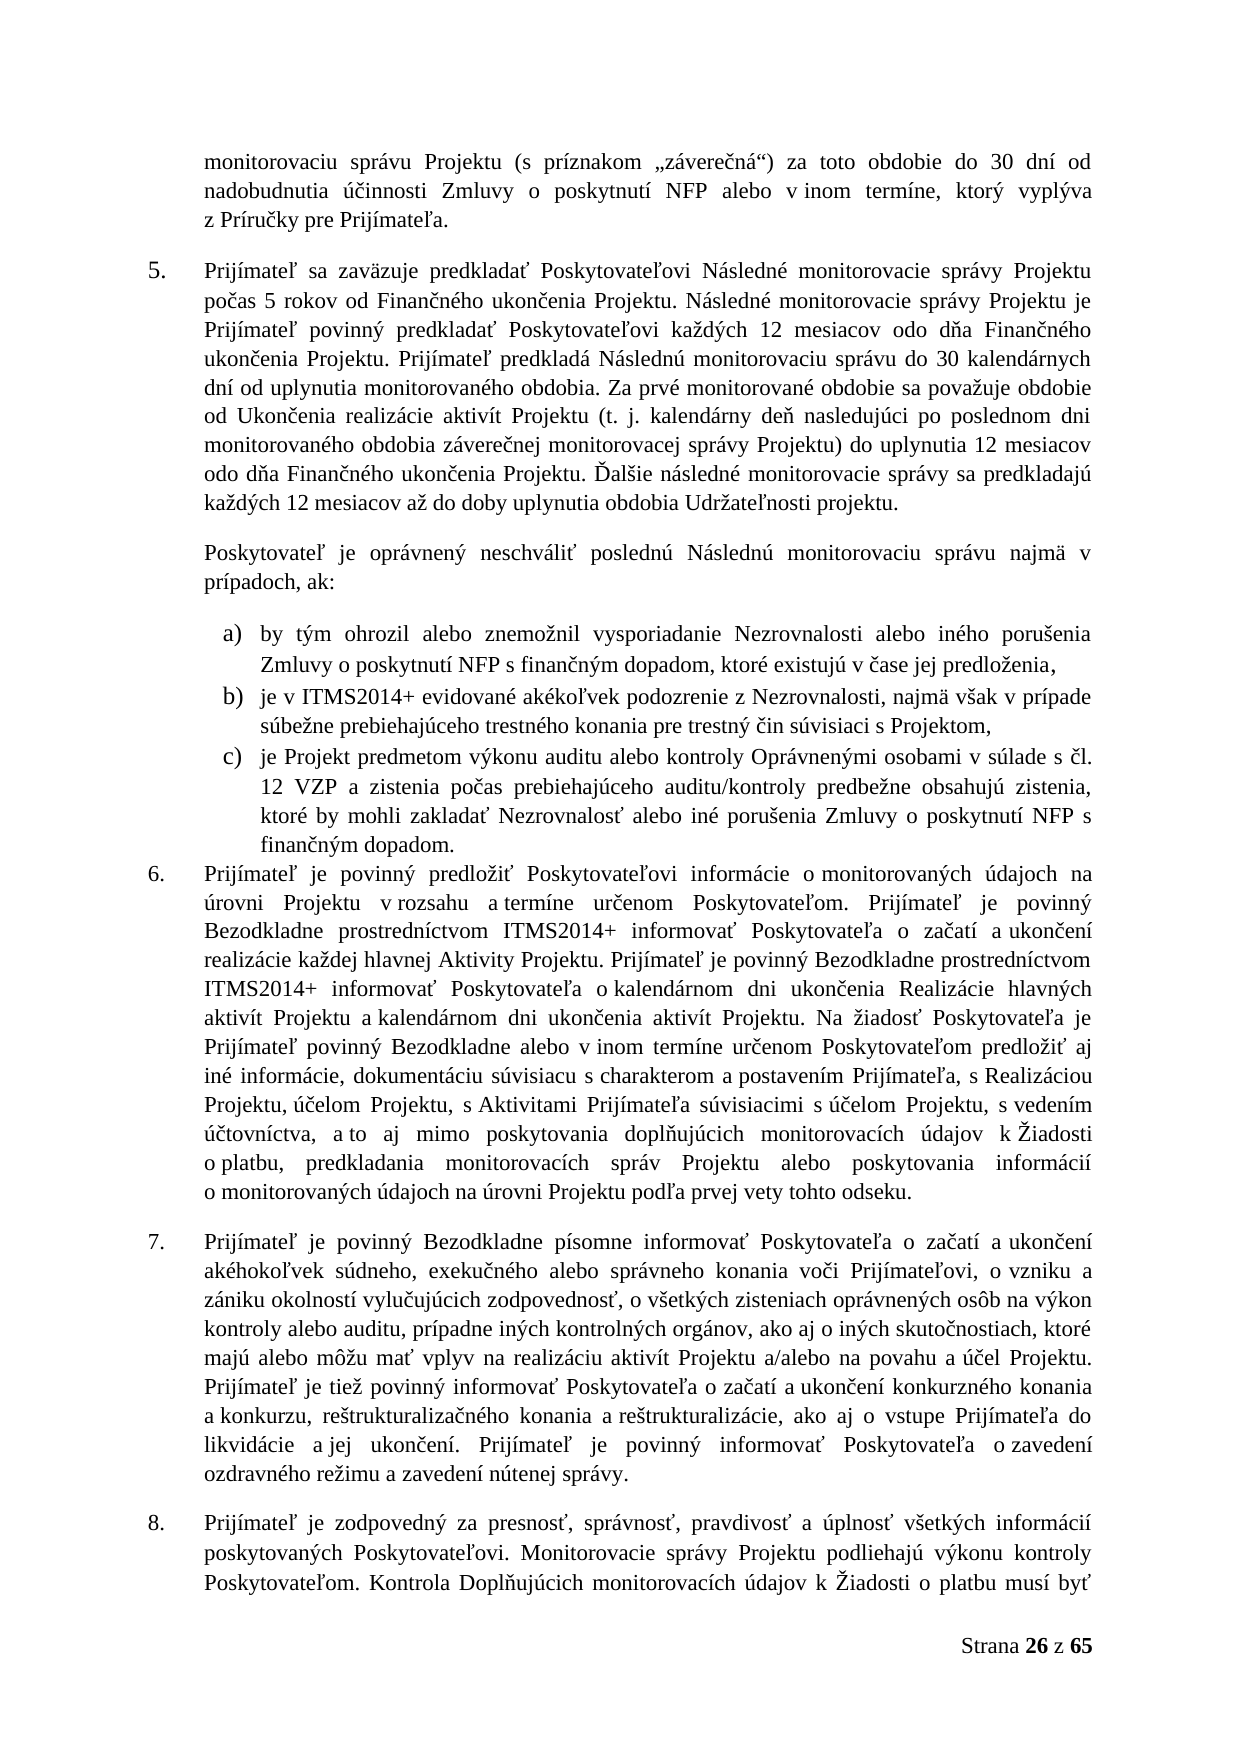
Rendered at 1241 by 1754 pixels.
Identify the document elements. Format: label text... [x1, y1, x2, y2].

list Prijímateľ je povinný predložiť Poskytovateľovi informácie o monitorovaných údajoch na úrovni Projektu v rozsahu a termíne určenom Poskytovateľom. Prijímateľ je povinný Bezodkladne prostredníctvom ITMS2014+ informovať Poskytovateľa o začatí a ukončení realizácie každej hlavnej Aktivity Projektu. Prijímateľ je povinný Bezodkladne prostredníctvom ITMS2014+ informovať Poskytovateľa o kalendárnom dni ukončenia Realizácie hlavných aktivít Projektu a kalendárnom dni ukončenia aktivít Projektu. Na žiadosť Poskytovateľa je Prijímateľ povinný Bezodkladne alebo v inom termíne určenom Poskytovateľom predložiť aj iné informácie, dokumentáciu súvisiacu s charakterom a postavením Prijímateľa, s Realizáciou Projektu, účelom Projektu, s Aktivitami Prijímateľa súvisiacimi s účelom Projektu, s vedením účtovníctva, a to aj mimo poskytovania doplňujúcich monitorovacích údajov k Žiadosti o platbu, predkladania monitorovacích správ Projektu alebo poskytovania informácií o monitorovaných údajoch na úrovni Projektu podľa prvej vety tohto odseku. [148, 860, 1092, 1204]
list je v ITMS2014+ evidované akékoľvek podozrenie z Nezrovnalosti, najmä však v prípade súbežne prebiehajúceho trestného konania pre trestný čin súvisiaci s Projektom, [223, 681, 1092, 739]
list Prijímateľ sa zaväzuje predkladať Poskytovateľovi Následné monitorovacie správy Projektu počas 5 rokov od Finančného ukončenia Projektu. Následné monitorovacie správy Projektu je Prijímateľ povinný predkladať Poskytovateľovi každých 12 mesiacov odo dňa Finančného ukončenia Projektu. Prijímateľ predkladá Následnú monitorovaciu správu do 30 kalendárnych dní od uplynutia monitorovaného obdobia. Za prvé monitorované obdobie sa považuje obdobie od Ukončenia realizácie aktivít Projektu (t. j. kalendárny deň nasledujúci po poslednom dni monitorovaného obdobia záverečnej monitorovacej správy Projektu) do uplynutia 12 mesiacov odo dňa Finančného ukončenia Projektu. Ďalšie následné monitorovacie správy sa predkladajú každých 12 mesiacov až do doby uplynutia obdobia Udržateľnosti projektu. [148, 255, 1092, 516]
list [148, 148, 1092, 232]
list je Projekt predmetom výkonu auditu alebo kontroly Oprávnenými osobami v súlade s čl. 12 VZP a zistenia počas prebiehajúceho auditu/kontroly predbežne obsahujú zistenia, ktoré by mohli zakladať Nezrovnalosť alebo iné porušenia Zmluvy o poskytnutí NFP s finančným dopadom. [223, 741, 1092, 857]
list Prijímateľ je povinný Bezodkladne písomne informovať Poskytovateľa o začatí a ukončení akéhokoľvek súdneho, exekučného alebo správneho konania voči Prijímateľovi, o vzniku a zániku okolností vylučujúcich zodpovednosť, o všetkých zisteniach oprávnených osôb na výkon kontroly alebo auditu, prípadne iných kontrolných orgánov, ako aj o iných skutočnostiach, ktoré majú alebo môžu mať vplyv na realizáciu aktivít Projektu a/alebo na povahu a účel Projektu. Prijímateľ je tiež povinný informovať Poskytovateľa o začatí a ukončení konkurzného konania a konkurzu, reštrukturalizačného konania a reštrukturalizácie, ako aj o vstupe Prijímateľa do likvidácie a jej ukončení. Prijímateľ je povinný informovať Poskytovateľa o zavedení ozdravného režimu a zavedení nútenej správy. [148, 1228, 1092, 1486]
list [148, 1509, 1092, 1596]
text Poskytovateľ je oprávnený neschváliť poslednú Následnú monitorovaciu správu najmä v prípadoch, ak: [204, 539, 1092, 594]
list by tým ohrozil alebo znemožnil vysporiadanie Nezrovnalosti alebo iného porušenia Zmluvy o poskytnutí NFP s finančným dopadom, ktoré existujú v čase jej predloženia, [223, 618, 1092, 678]
